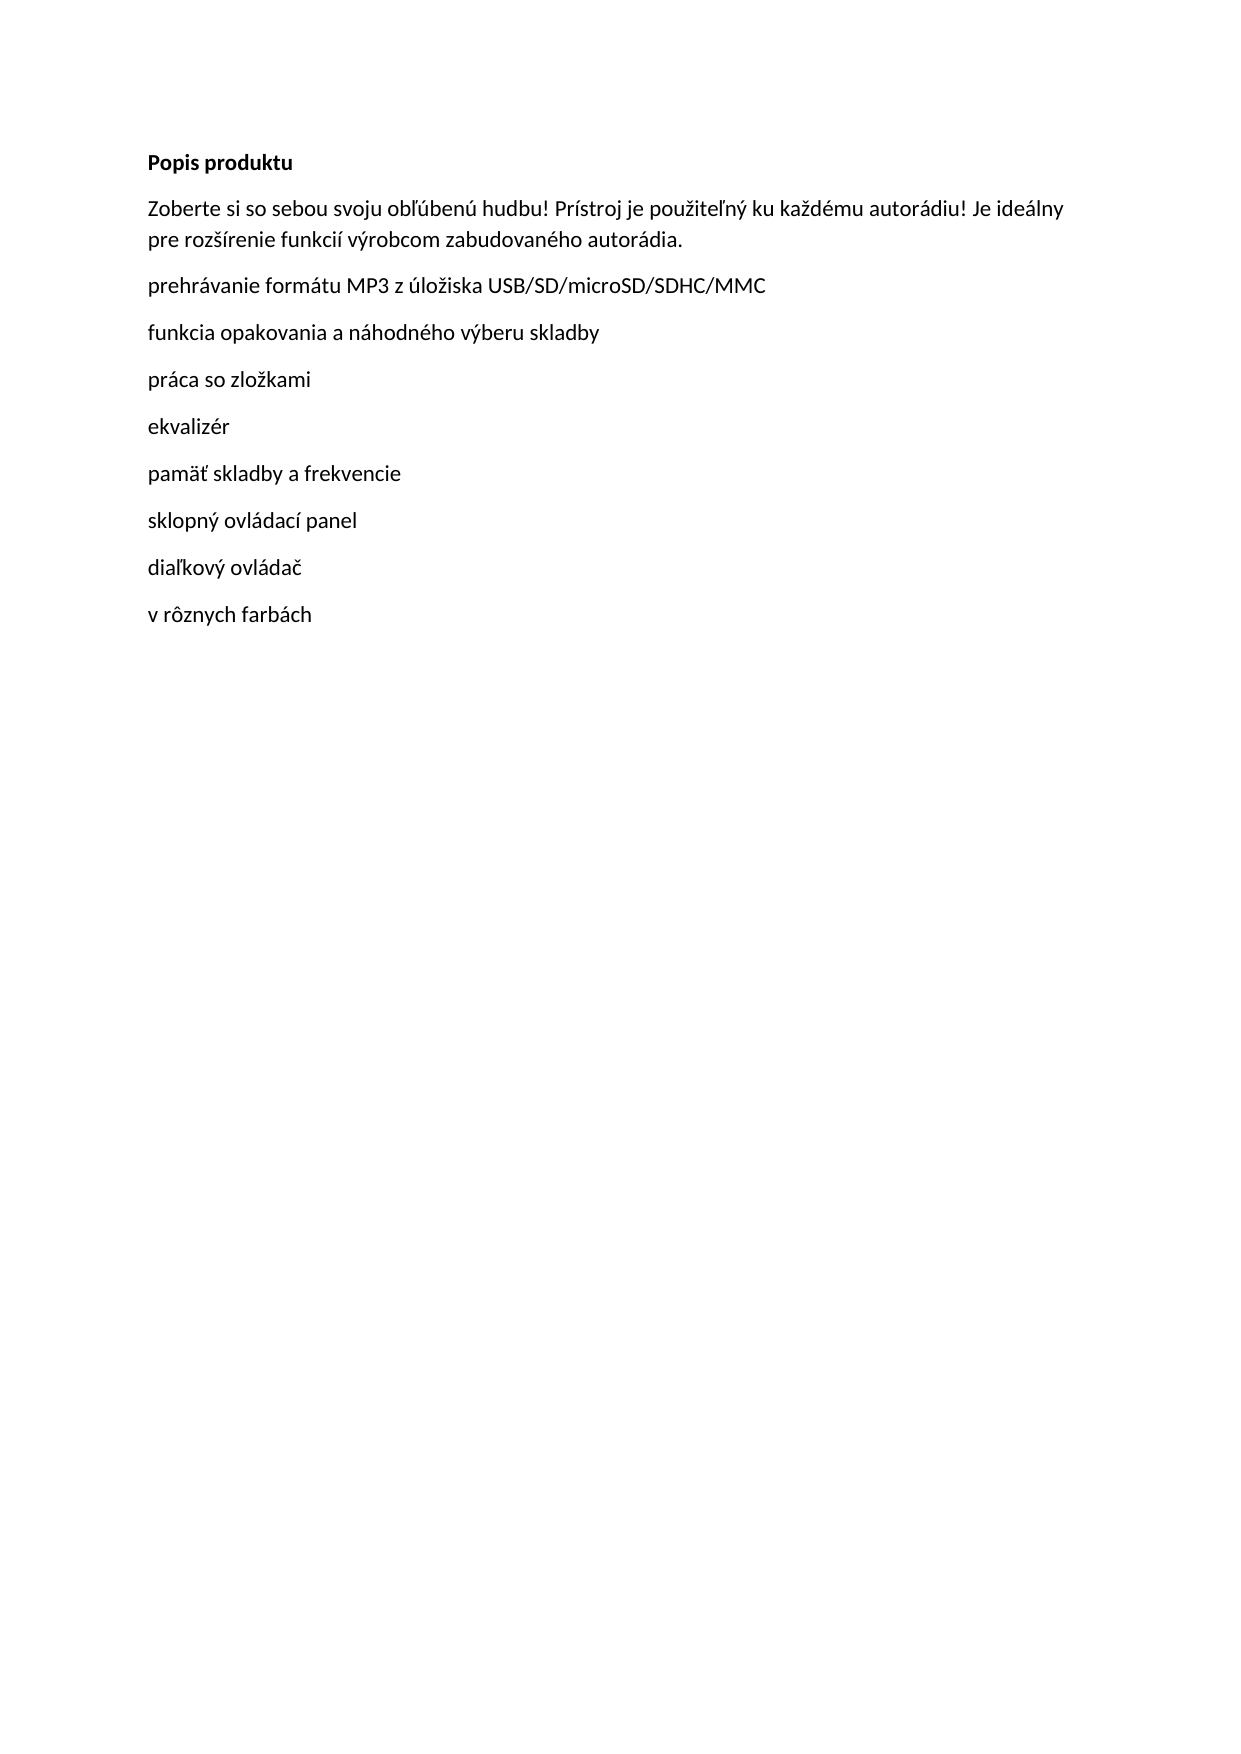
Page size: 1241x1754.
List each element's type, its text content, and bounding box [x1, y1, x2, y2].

text funkcia opakovania a náhodného výberu skladby [148, 318, 1093, 346]
text ekvalizér [148, 412, 1093, 440]
text prehrávanie formátu MP3 z úložiska USB/SD/microSD/SDHC/MMC [148, 272, 1093, 299]
text práca so zložkami [148, 365, 1093, 393]
text v rôznych farbách [148, 600, 1093, 628]
text Zoberte si so sebou svoju obľúbenú hudbu! Prístroj je použiteľný ku každému autorádiu! Je ideálny pre rozšírenie funkcií výrobcom zabudovaného autorádia. [148, 194, 1093, 253]
text diaľkový ovládač [148, 553, 1093, 581]
text pamäť skladby a frekvencie [148, 459, 1093, 487]
text sklopný ovládací panel [148, 506, 1093, 534]
text Popis produktu [148, 148, 1093, 176]
